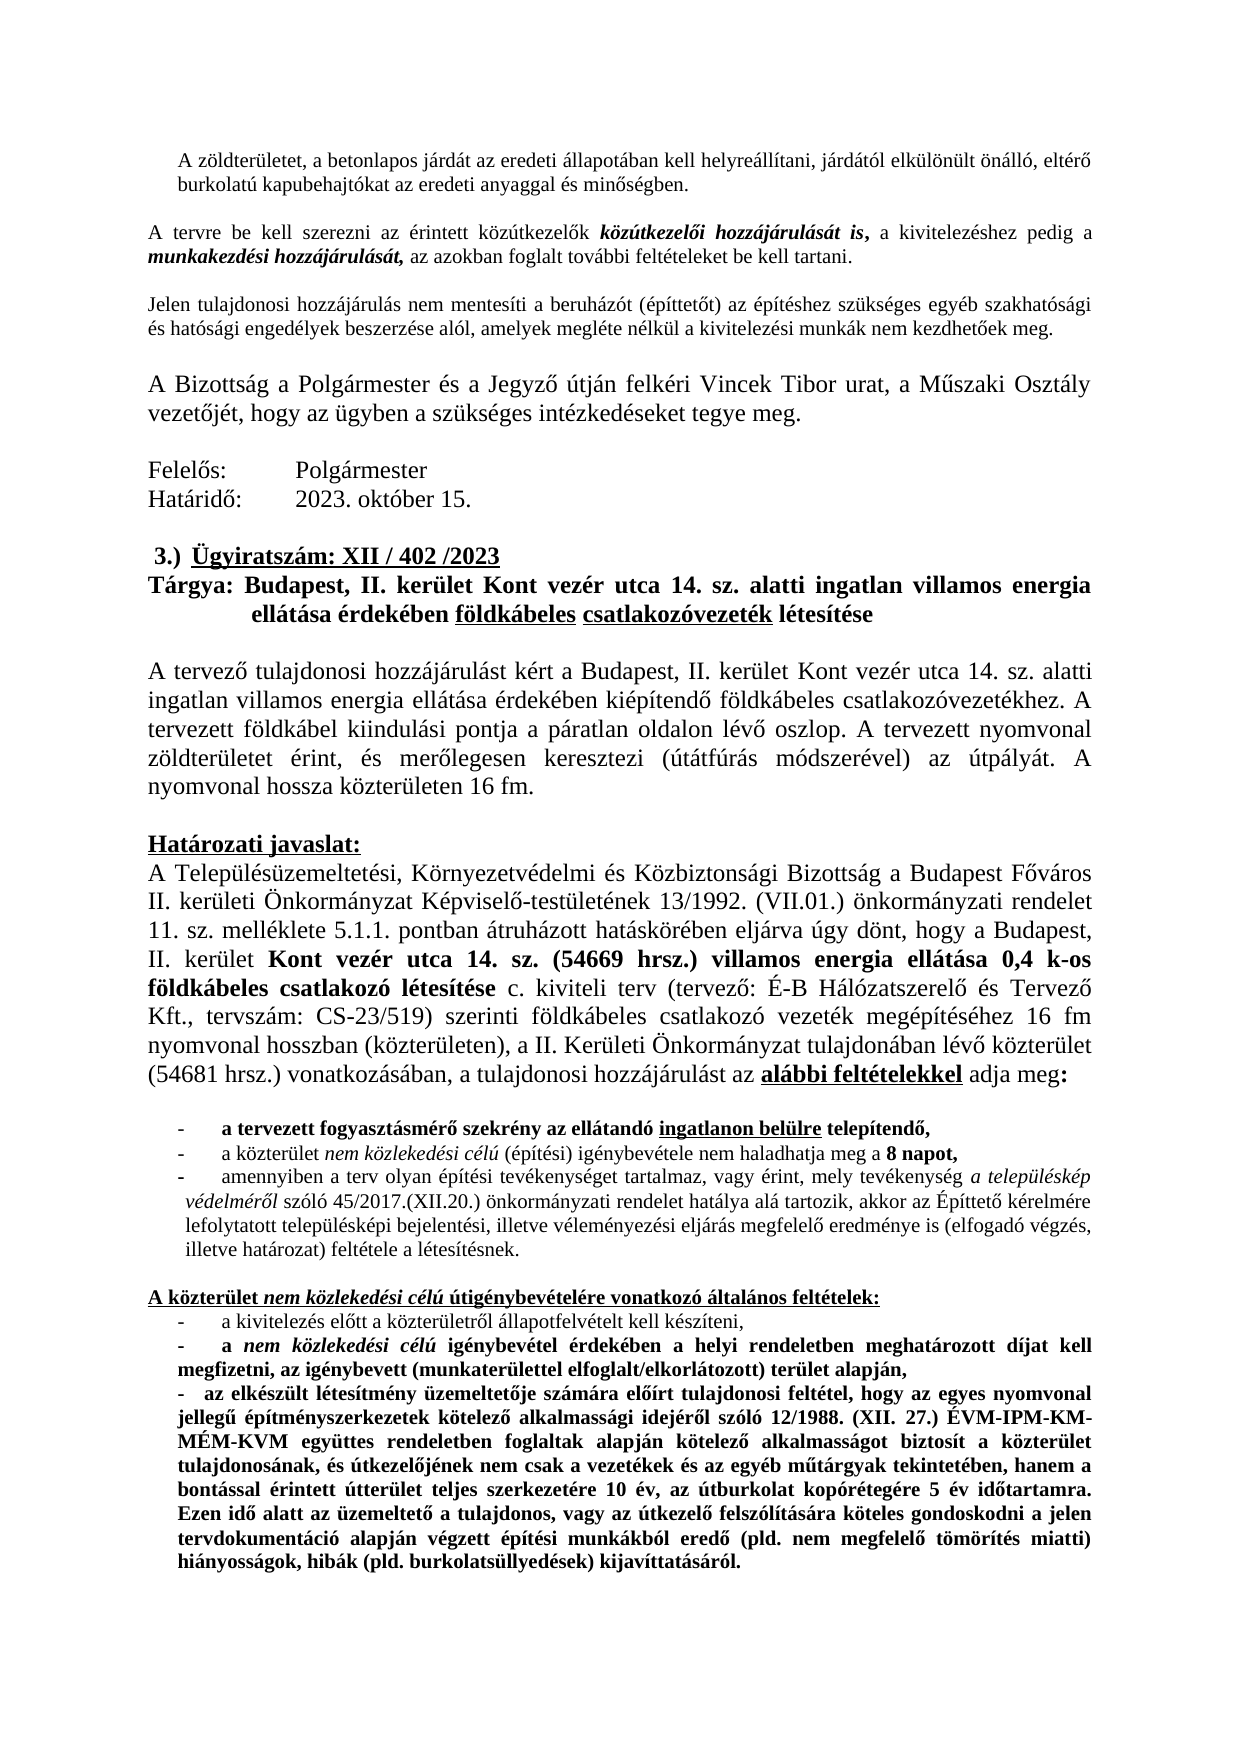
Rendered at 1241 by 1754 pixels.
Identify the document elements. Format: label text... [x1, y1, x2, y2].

text Határozati javaslat: [148, 829, 1093, 858]
list a nem közlekedési célú igénybevétel érdekében a helyi rendeletben meghatározott díjat kell megfizetni, az igénybevett (munkaterülettel elfoglalt/elkorlátozott) terület alapján, [177, 1333, 1093, 1381]
list az elkészült létesítmény üzemeltetője számára előírt tulajdonosi feltétel, hogy az egyes nyomvonal jellegű építményszerkezetek kötelező alkalmassági idejéről szóló 12/1988. (XII. 27.) ÉVM-IPM-KM-MÉM-KVM együttes rendeletben foglaltak alapján kötelező alkalmasságot biztosít a közterület tulajdonosának, és útkezelőjének nem csak a vezetékek és az egyéb műtárgyak tekintetében, hanem a bontással érintett útterület teljes szerkezetére 10 év, az útburkolat kopórétegére 5 év időtartamra. Ezen idő alatt az üzemeltető a tulajdonos, vagy az útkezelő felszólítására köteles gondoskodni a jelen tervdokumentáció alapján végzett építési munkákból eredő (pld. nem megfelelő tömörítés miatti) hiányosságok, hibák (pld. burkolatsüllyedések) kijavíttatásáról. [177, 1381, 1093, 1573]
text Tárgya: Budapest, II. kerület Kont vezér utca 14. sz. alatti ingatlan villamos energia ellátása érdekében földkábeles csatlakozóvezeték létesítése [148, 570, 1093, 628]
list a közterület nem közlekedési célú (építési) igénybevétele nem haladhatja meg a 8 napot, [177, 1140, 1093, 1164]
list a kivitelezés előtt a közterületről állapotfelvételt kell készíteni, [177, 1309, 1093, 1333]
text A tervre be kell szerezni az érintett közútkezelők közútkezelői hozzájárulását is, a kivitelezéshez pedig a munkakezdési hozzájárulását, az azokban foglalt további feltételeket be kell tartani. [148, 220, 1093, 268]
text Határidő: 2023. október 15. [148, 484, 1093, 513]
list a tervezett fogyasztásmérő szekrény az ellátandó ingatlanon belülre telepítendő, [177, 1116, 1093, 1140]
text Felelős: Polgármester [148, 455, 1093, 484]
text A tervező tulajdonosi hozzájárulást kért a Budapest, II. kerület Kont vezér utca 14. sz. alatti ingatlan villamos energia ellátása érdekében kiépítendő földkábeles csatlakozóvezetékhez. A tervezett földkábel kiindulási pontja a páratlan oldalon lévő oszlop. A tervezett nyomvonal zöldterületet érint, és merőlegesen keresztezi (útátfúrás módszerével) az útpályát. A nyomvonal hossza közterületen 16 fm. [148, 656, 1093, 800]
text A közterület nem közlekedési célú útigénybevételére vonatkozó általános feltételek: [148, 1285, 1093, 1309]
text Jelen tulajdonosi hozzájárulás nem mentesíti a beruházót (építtetőt) az építéshez szükséges egyéb szakhatósági és hatósági engedélyek beszerzése alól, amelyek megléte nélkül a kivitelezési munkák nem kezdhetőek meg. [148, 292, 1093, 340]
text A Településüzemeltetési, Környezetvédelmi és Közbiztonsági Bizottság a Budapest Főváros II. kerületi Önkormányzat Képviselő-testületének 13/1992. (VII.01.) önkormányzati rendelet 11. sz. melléklete 5.1.1. pontban átruházott hatáskörében eljárva úgy dönt, hogy a Budapest, II. kerület Kont vezér utca 14. sz. (54669 hrsz.) villamos energia ellátása 0,4 k-os földkábeles csatlakozó létesítése c. kiviteli terv (tervező: É-B Hálózatszerelő és Tervező Kft., tervszám: CS-23/519) szerinti földkábeles csatlakozó vezeték megépítéséhez 16 fm nyomvonal hosszban (közterületen), a II. Kerületi Önkormányzat tulajdonában lévő közterület (54681 hrsz.) vonatkozásában, a tulajdonosi hozzájárulást az alábbi feltételekkel adja meg: [148, 858, 1093, 1088]
list Ügyiratszám: XII / 402 /2023 [154, 541, 1093, 570]
text A Bizottság a Polgármester és a Jegyző útján felkéri Vincek Tibor urat, a Műszaki Osztály vezetőjét, hogy az ügyben a szükséges intézkedéseket tegye meg. [148, 369, 1093, 426]
list amennyiben a terv olyan építési tevékenységet tartalmaz, vagy érint, mely tevékenység a településkép védelméről szóló 45/2017.(XII.20.) önkormányzati rendelet hatálya alá tartozik, akkor az Építtető kérelmére lefolytatott településképi bejelentési, illetve véleményezési eljárás megfelelő eredménye is (elfogadó végzés, illetve határozat) feltétele a létesítésnek. [177, 1164, 1093, 1261]
text A zöldterületet, a betonlapos járdát az eredeti állapotában kell helyreállítani, járdától elkülönült önálló, eltérő burkolatú kapubehajtókat az eredeti anyaggal és minőségben. [177, 148, 1093, 196]
